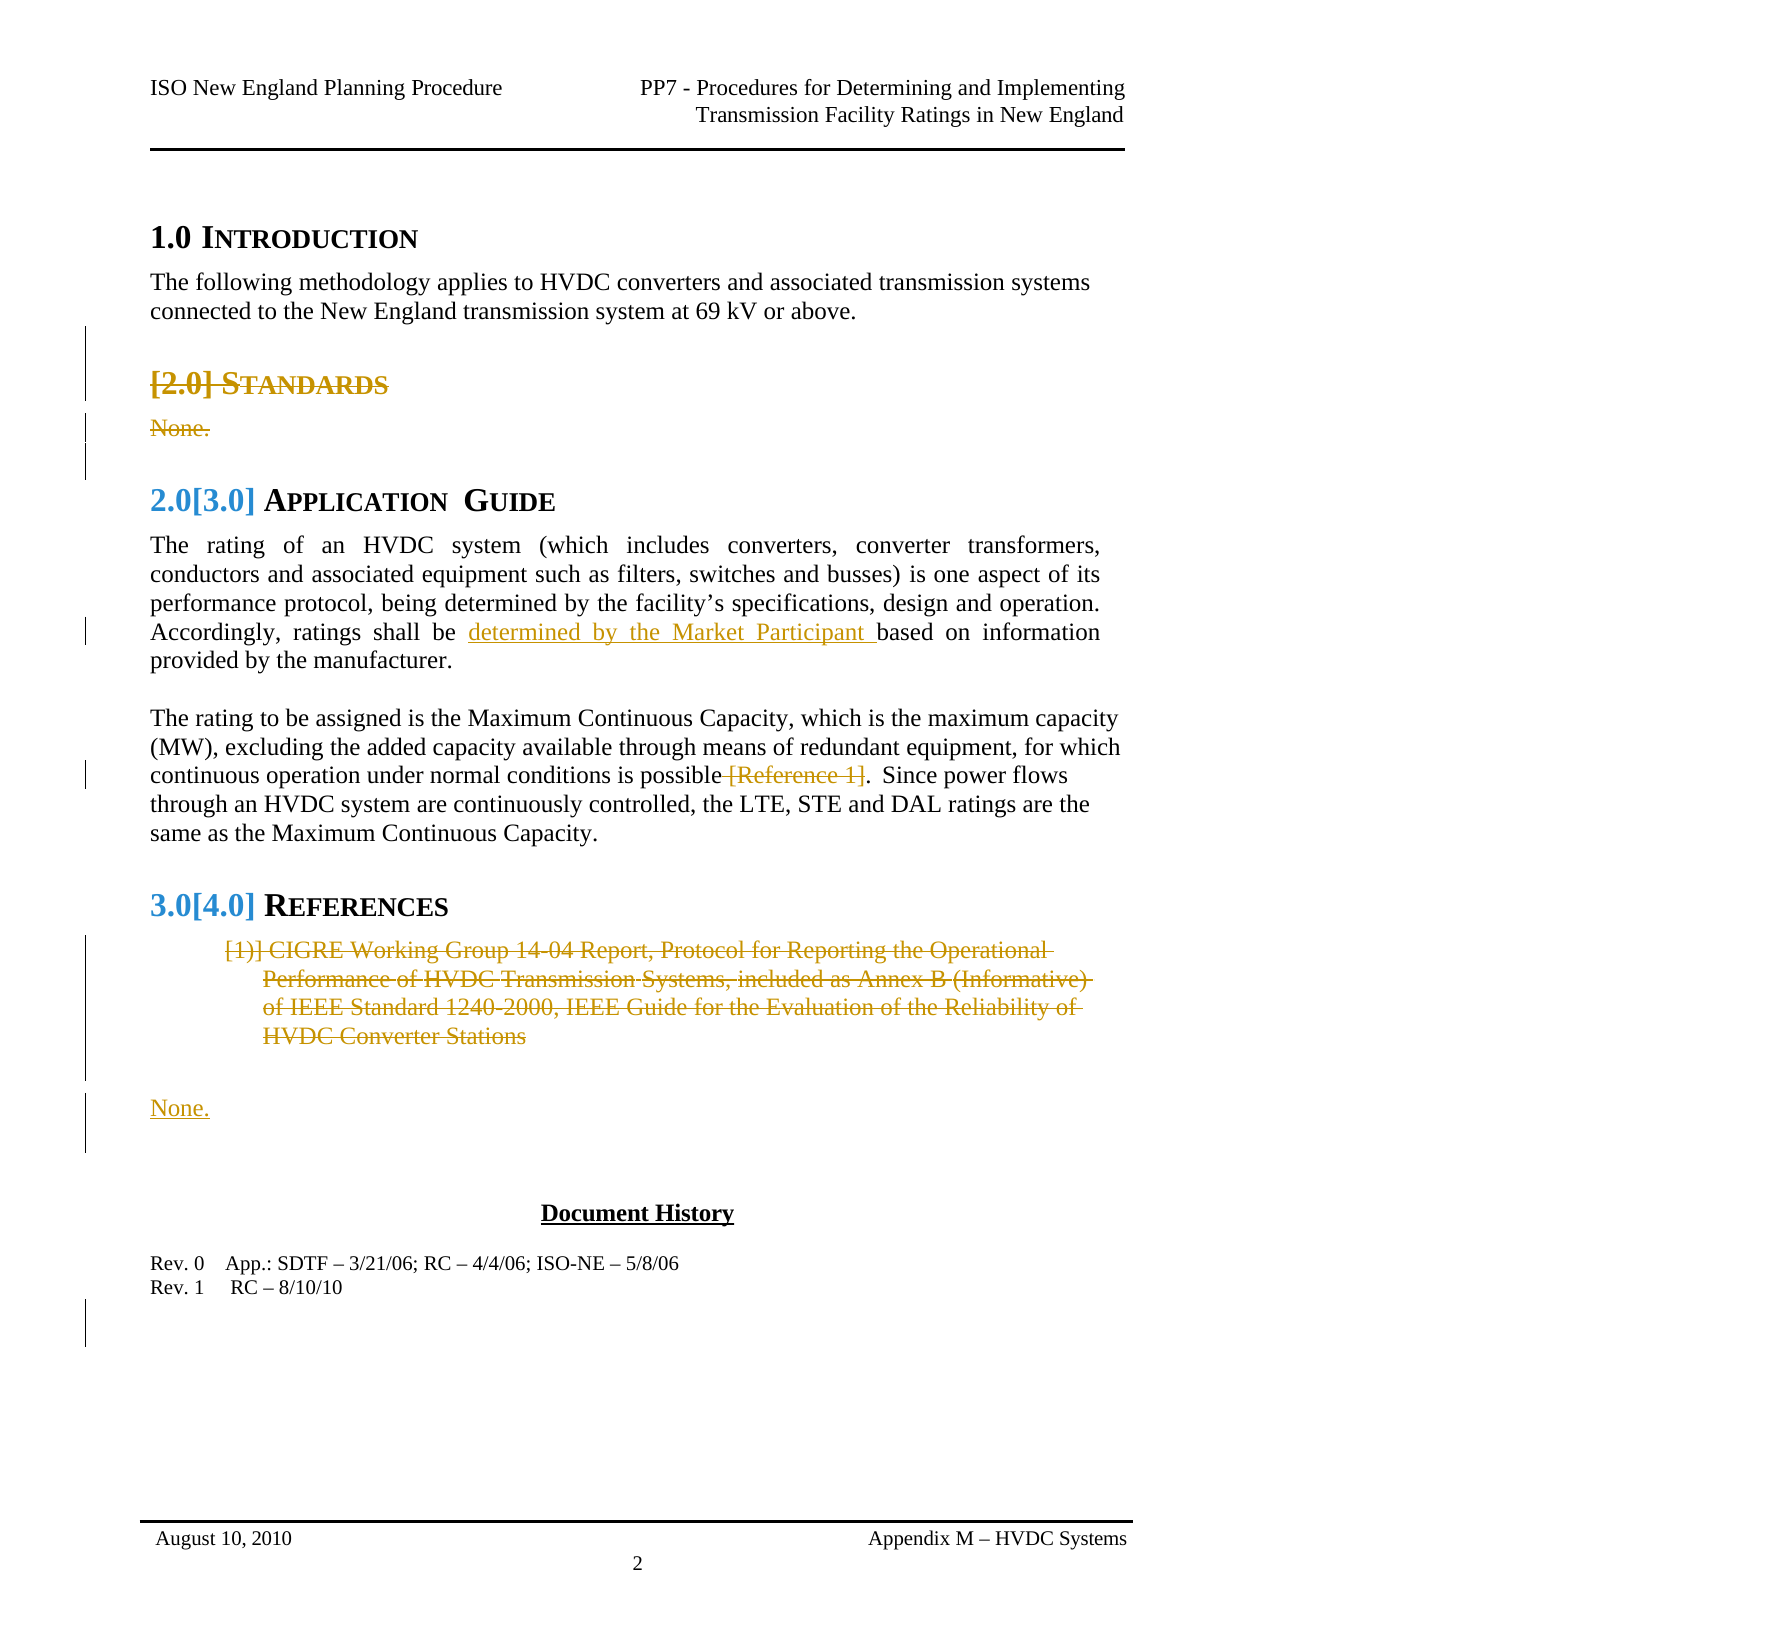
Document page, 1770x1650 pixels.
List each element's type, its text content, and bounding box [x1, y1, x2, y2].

text The rating of an HVDC system (which includes converters, converter transformers, conductors and associated equipment such as filters, switches and busses) is one aspect of its performance protocol, being determined by the facility’s specifications, design and operation. Accordingly, ratings shall be based on information provided by the manufacturer. [150, 530, 1100, 674]
subtitle APPLICATION GUIDE [150, 480, 1175, 519]
subtitle Document History [100, 1198, 1175, 1227]
text The following methodology applies to HVDC converters and associated transmission systems connected to the New England transmission system at 69 kV or above. [150, 267, 1175, 325]
text The rating to be assigned is the Maximum Continuous Capacity, which is the maximum capacity (MW), excluding the added capacity available through means of redundant equipment, for which continuous operation under normal conditions is possible. Since power flows through an HVDC system are continuously controlled, the LTE, STE and DAL ratings are the same as the Maximum Continuous Capacity. [150, 703, 1124, 847]
subtitle REFERENCES [150, 885, 1175, 923]
text Rev. 0 App.: SDTF – 3/21/06; RC – 4/4/06; ISO-NE – 5/8/06 Rev. 1 RC – 8/10/10 [150, 1251, 679, 1299]
subtitle INTRODUCTION [150, 217, 1175, 256]
